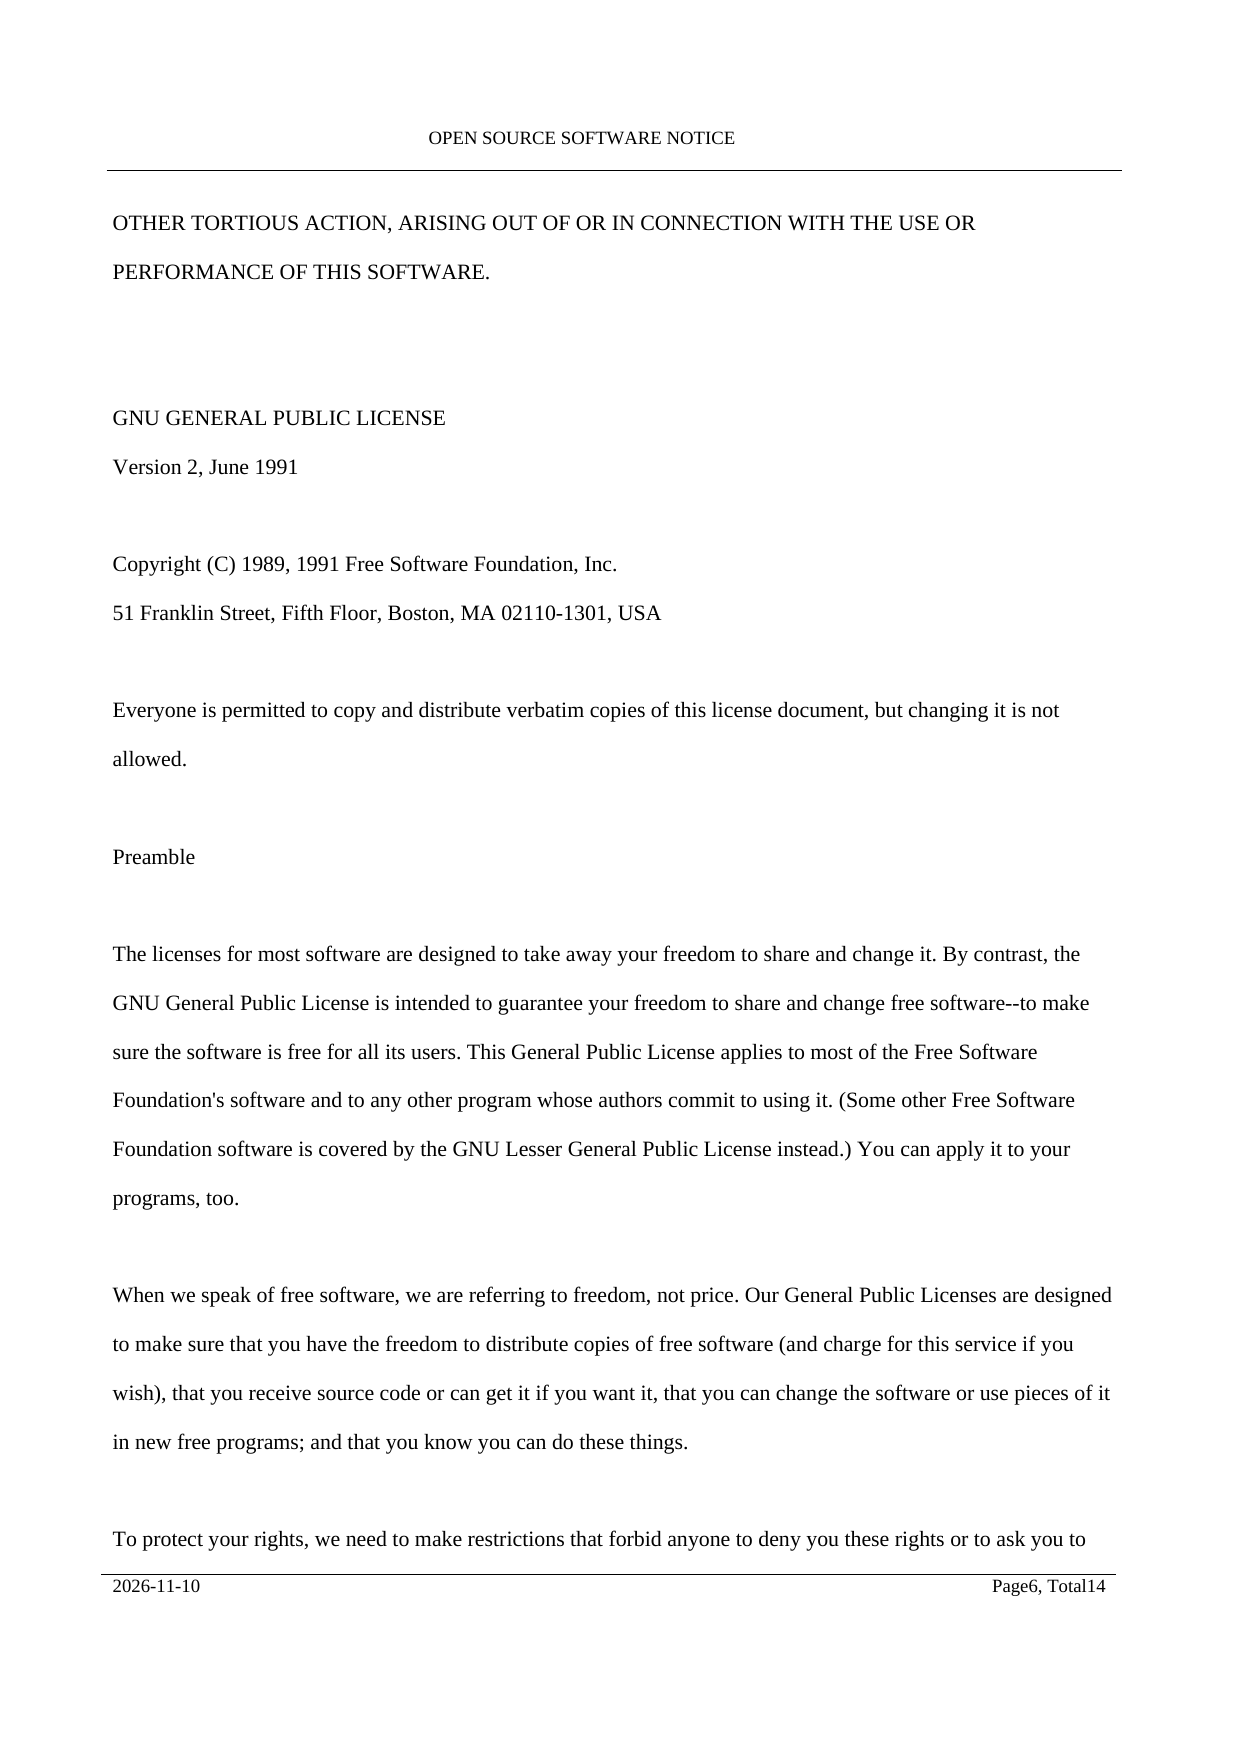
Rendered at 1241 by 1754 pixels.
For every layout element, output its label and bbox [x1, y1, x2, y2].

text [112, 206, 1128, 1555]
